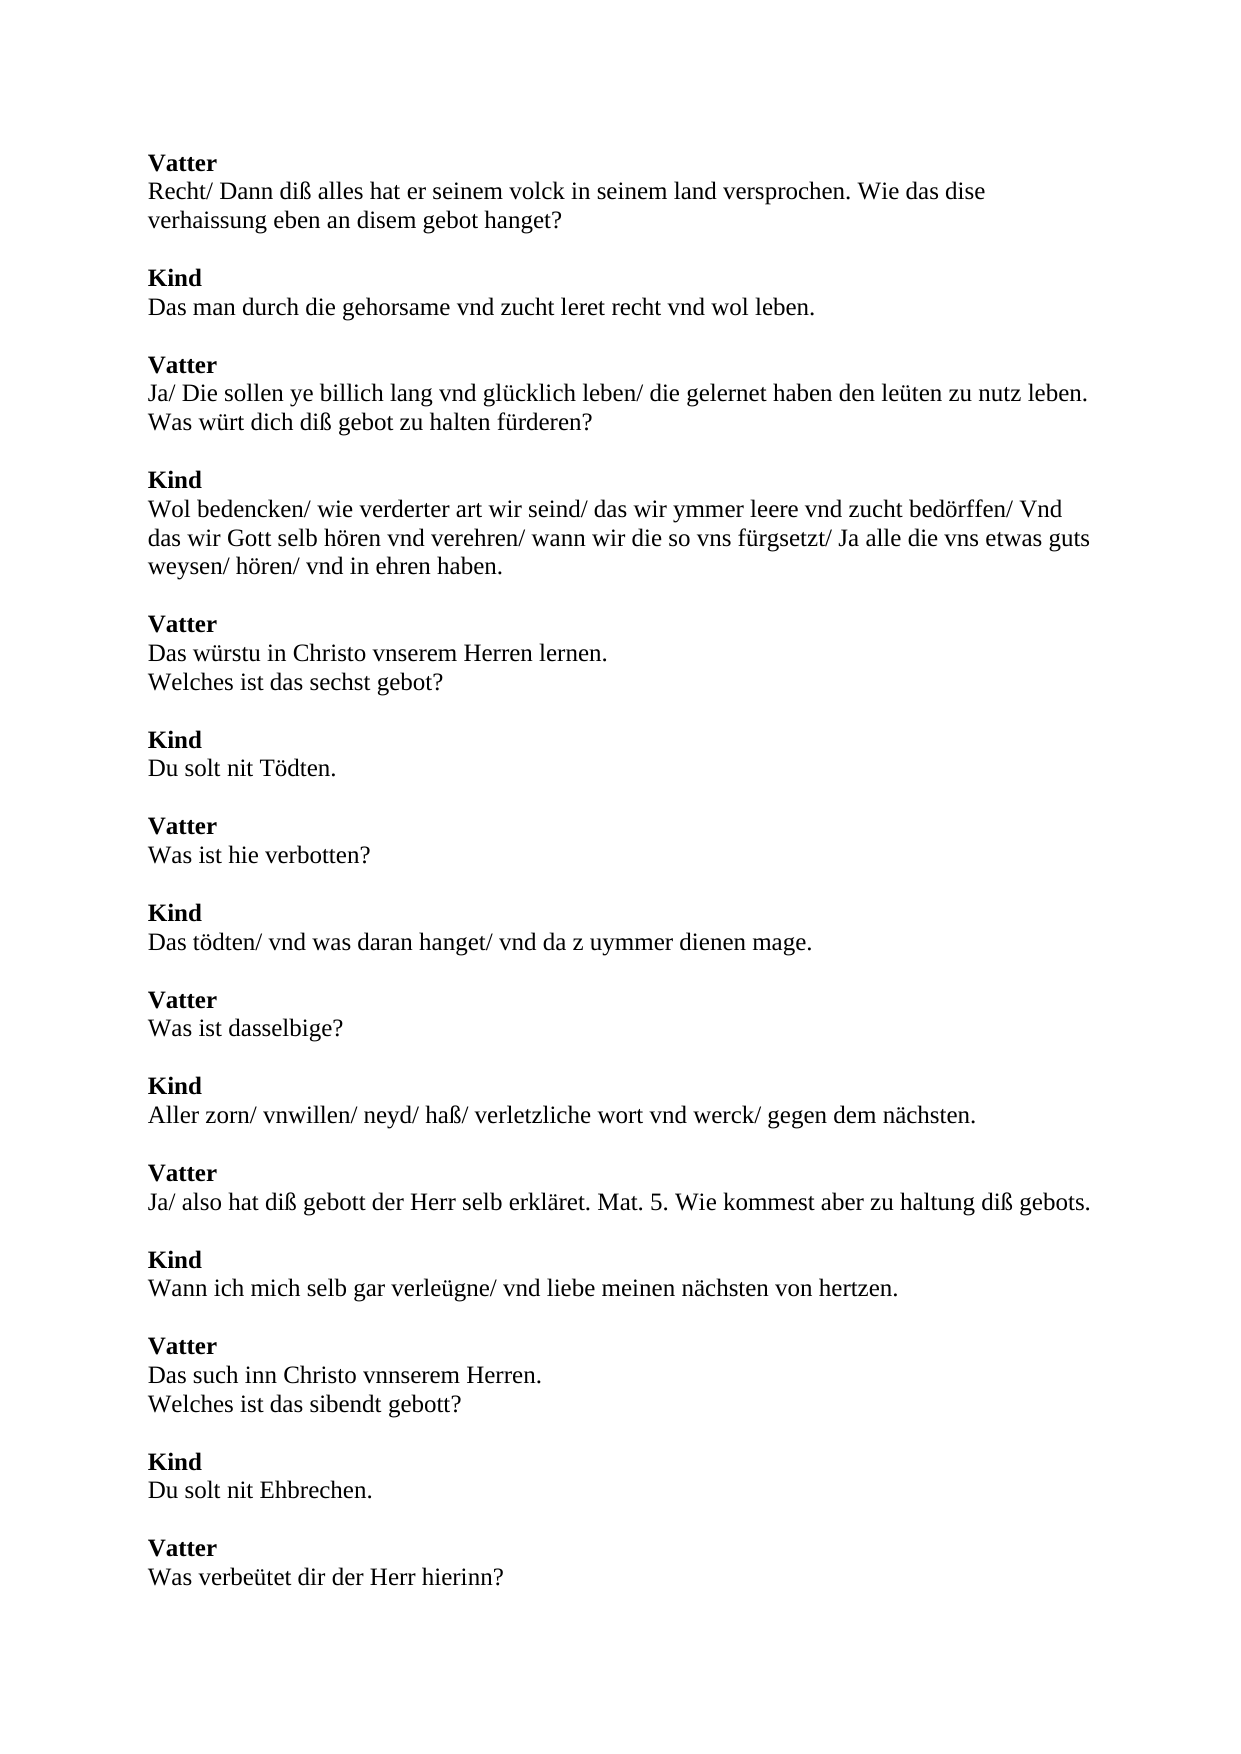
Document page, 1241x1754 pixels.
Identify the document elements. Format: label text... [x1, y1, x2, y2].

text Kind Du solt nit Tödten. [148, 725, 1093, 782]
text Vatter Das würstu in Christo vnserem Herren lernen. Welches ist das sechst gebot? [148, 609, 1093, 696]
text Vatter Das such inn Christo vnnserem Herren. Welches ist das sibendt gebott? [148, 1331, 1093, 1418]
text Vatter Was ist hie verbotten? [148, 811, 1093, 869]
text Kind Wol bedencken/ wie verderter art wir seind/ das wir ymmer leere vnd zucht bedörffen/ Vnd das wir Gott selb hören vnd verehren/ wann wir die so vns fürgsetzt/ Ja alle die vns etwas guts weysen/ hören/ vnd in ehren haben. [148, 465, 1093, 580]
text Kind Aller zorn/ vnwillen/ neyd/ haß/ verletzliche wort vnd werck/ gegen dem nächsten. [148, 1071, 1093, 1129]
text Vatter Ja/ Die sollen ye billich lang vnd glücklich leben/ die gelernet haben den leüten zu nutz leben. Was würt dich diß gebot zu halten fürderen? [148, 350, 1093, 436]
text Kind Du solt nit Ehbrechen. [148, 1447, 1093, 1504]
text Vatter Recht/ Dann diß alles hat er seinem volck in seinem land versprochen. Wie das dise verhaissung eben an disem gebot hanget? [148, 148, 1093, 234]
text Kind Das tödten/ vnd was daran hanget/ vnd da z uymmer dienen mage. [148, 898, 1093, 956]
text Kind Das man durch die gehorsame vnd zucht leret recht vnd wol leben. [148, 263, 1093, 321]
text Vatter Was ist dasselbige? [148, 985, 1093, 1042]
text Vatter Was verbeütet dir der Herr hierinn? [148, 1533, 1093, 1591]
text Vatter Ja/ also hat diß gebott der Herr selb erkläret. Mat. 5. Wie kommest aber zu haltung diß gebots. [148, 1158, 1093, 1216]
text Kind Wann ich mich selb gar verleügne/ vnd liebe meinen nächsten von hertzen. [148, 1245, 1093, 1302]
